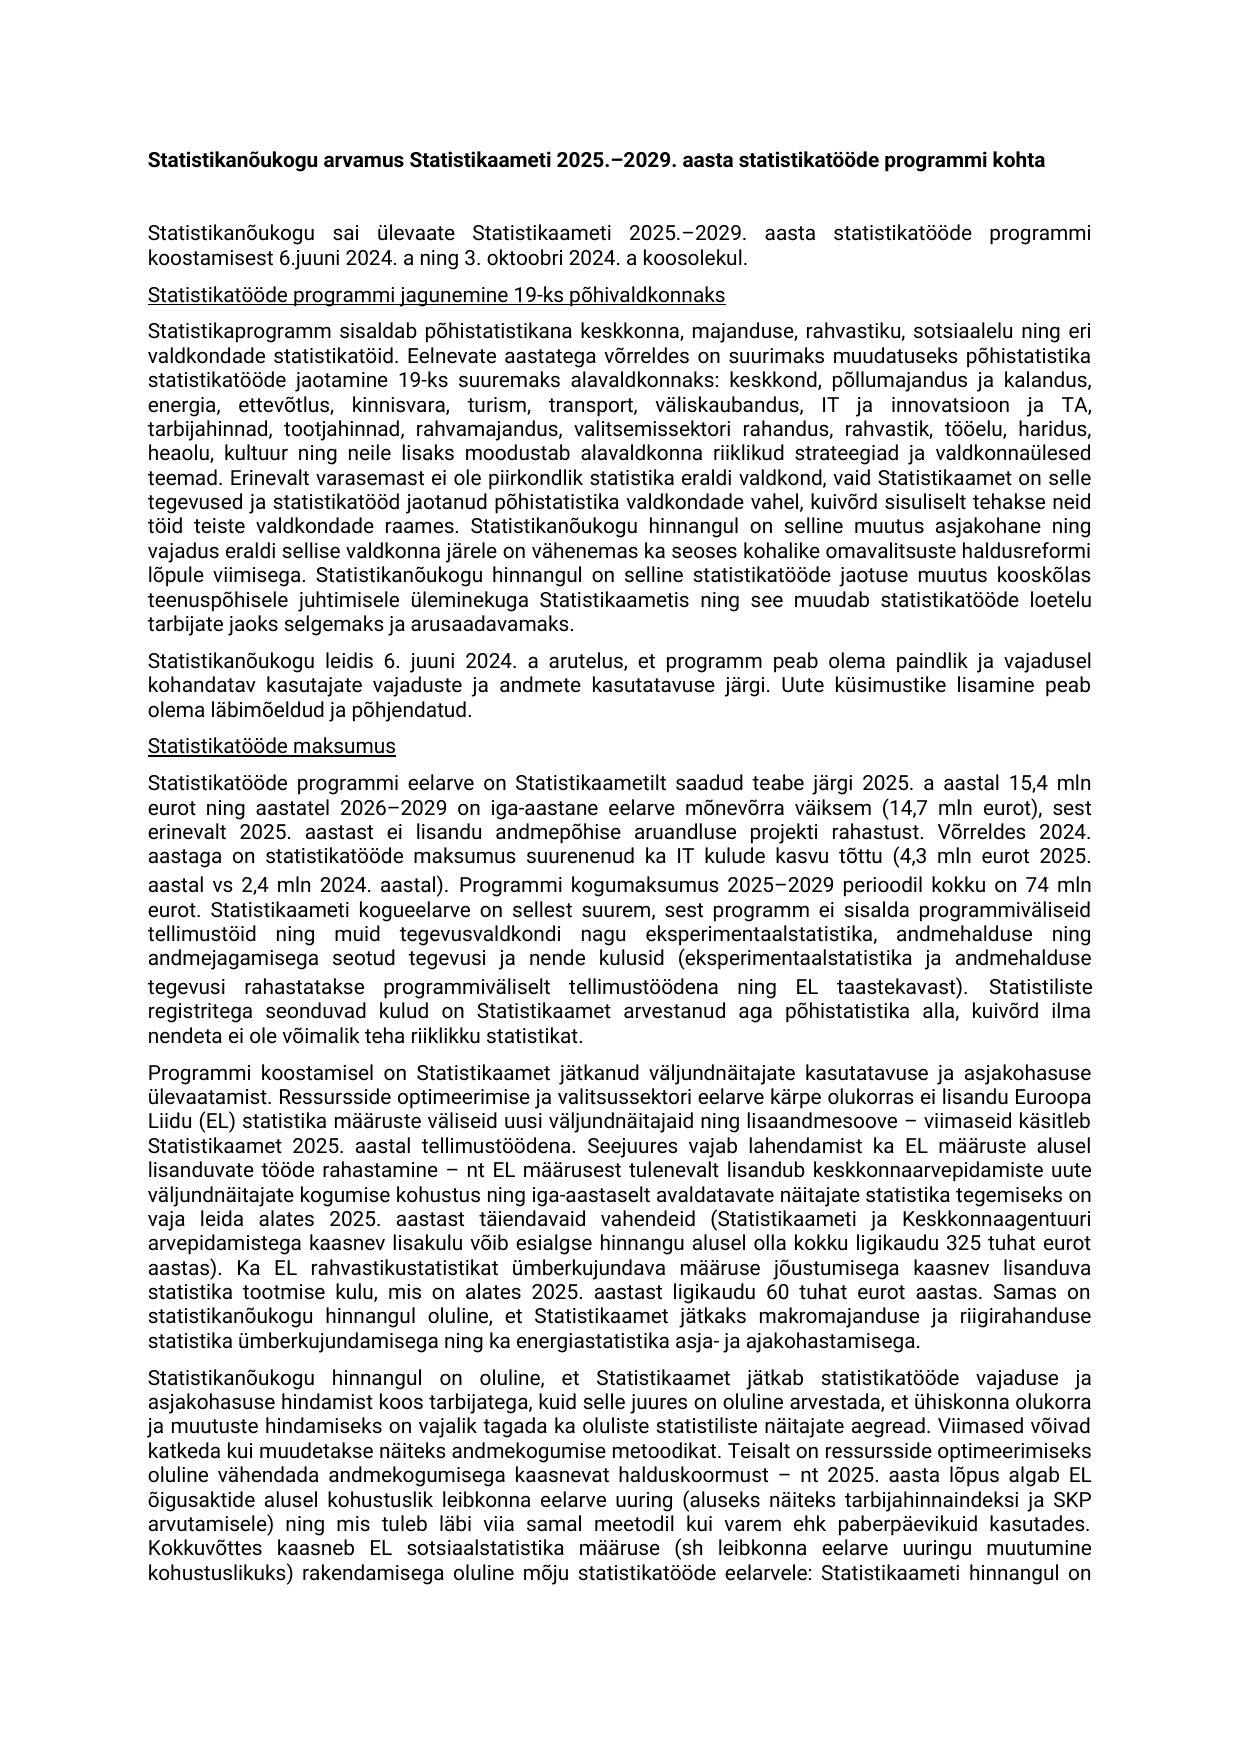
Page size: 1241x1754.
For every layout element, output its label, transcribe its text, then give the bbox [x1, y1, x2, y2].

text Statistikatööde programmi jagunemine 19-ks põhivaldkonnaks [148, 283, 1093, 307]
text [148, 1366, 1093, 1585]
text Statistikanõukogu arvamus Statistikaameti 2025.–2029. aasta statistikatööde programmi kohta [148, 148, 1093, 172]
text Statistikanõukogu leidis 6. juuni 2024. a arutelus, et programm peab olema paindlik ja vajadusel kohandatav kasutajate vajaduste ja andmete kasutatavuse järgi. Uute küsimustike lisamine peab olema läbimõeldud ja põhjendatud. [148, 649, 1093, 722]
text Statistikaprogramm sisaldab põhistatistikana keskkonna, majanduse, rahvastiku, sotsiaalelu ning eri valdkondade statistikatöid. Eelnevate aastatega võrreldes on suurimaks muudatuseks põhistatistika statistikatööde jaotamine 19-ks suuremaks alavaldkonnaks: keskkond, põllumajandus ja kalandus, energia, ettevõtlus, kinnisvara, turism, transport, väliskaubandus, IT ja innovatsioon ja TA, tarbijahinnad, tootjahinnad, rahvamajandus, valitsemissektori rahandus, rahvastik, tööelu, haridus, heaolu, kultuur ning neile lisaks moodustab alavaldkonna riiklikud strateegiad ja valdkonnaülesed teemad. Erinevalt varasemast ei ole piirkondlik statistika eraldi valdkond, vaid Statistikaamet on selle tegevused ja statistikatööd jaotanud põhistatistika valdkondade vahel, kuivõrd sisuliselt tehakse neid töid teiste valdkondade raames. Statistikanõukogu hinnangul on selline muutus asjakohane ning vajadus eraldi sellise valdkonna järele on vähenemas ka seoses kohalike omavalitsuste haldusreformi lõpule viimisega. Statistikanõukogu hinnangul on selline statistikatööde jaotuse muutus kooskõlas teenuspõhisele juhtimisele üleminekuga Statistikaametis ning see muudab statistikatööde loetelu tarbijate jaoks selgemaks ja arusaadavamaks. [148, 319, 1093, 636]
text Statistikanõukogu sai ülevaate Statistikaameti 2025.–2029. aasta statistikatööde programmi koostamisest 6.juuni 2024. a ning 3. oktoobri 2024. a koosolekul. [148, 221, 1093, 270]
text Programmi koostamisel on Statistikaamet jätkanud väljundnäitajate kasutatavuse ja asjakohasuse ülevaatamist. Ressursside optimeerimise ja valitsussektori eelarve kärpe olukorras ei lisandu Euroopa Liidu (EL) statistika määruste väliseid uusi väljundnäitajaid ning lisaandmesoove – viimaseid käsitleb Statistikaamet 2025. aastal tellimustöödena. Seejuures vajab lahendamist ka EL määruste alusel lisanduvate tööde rahastamine – nt EL määrusest tulenevalt lisandub keskkonnaarvepidamiste uute väljundnäitajate kogumise kohustus ning iga-aastaselt avaldatavate näitajate statistika tegemiseks on vaja leida alates 2025. aastast täiendavaid vahendeid (Statistikaameti ja Keskkonnaagentuuri arvepidamistega kaasnev lisakulu võib esialgse hinnangu alusel olla kokku ligikaudu 325 tuhat eurot aastas). Ka EL rahvastikustatistikat ümberkujundava määruse jõustumisega kaasnev lisanduva statistika tootmise kulu, mis on alates 2025. aastast ligikaudu 60 tuhat eurot aastas. Samas on statistikanõukogu hinnangul oluline, et Statistikaamet jätkaks makromajanduse ja riigirahanduse statistika ümberkujundamisega ning ka energiastatistika asja- ja ajakohastamisega. [148, 1061, 1093, 1353]
text Statistikatööde maksumus [148, 734, 1093, 759]
text Statistikatööde programmi eelarve on Statistikaametilt saadud teabe järgi 2025. a aastal 15,4 mln eurot ning aastatel 2026–2029 on iga-aastane eelarve mõnevõrra väiksem (14,7 mln eurot), sest erinevalt 2025. aastast ei lisandu andmepõhise aruandluse projekti rahastust. Võrreldes 2024. aastaga on statistikatööde maksumus suurenenud ka IT kulude kasvu tõttu (4,3 mln eurot 2025. aastal vs 2,4 mln 2024. aastal). Programmi kogumaksumus 2025–2029 perioodil kokku on 74 mln eurot. Statistikaameti kogueelarve on sellest suurem, sest programm ei sisalda programmiväliseid tellimustöid ning muid tegevusvaldkondi nagu eksperimentaalstatistika, andmehalduse ning andmejagamisega seotud tegevusi ja nende kulusid (eksperimentaalstatistika ja andmehalduse tegevusi rahastatakse programmiväliselt tellimustöödena ning EL taastekavast). Statistiliste registritega seonduvad kulud on Statistikaamet arvestanud aga põhistatistika alla, kuivõrd ilma nendeta ei ole võimalik teha riiklikku statistikat. [148, 771, 1093, 1048]
